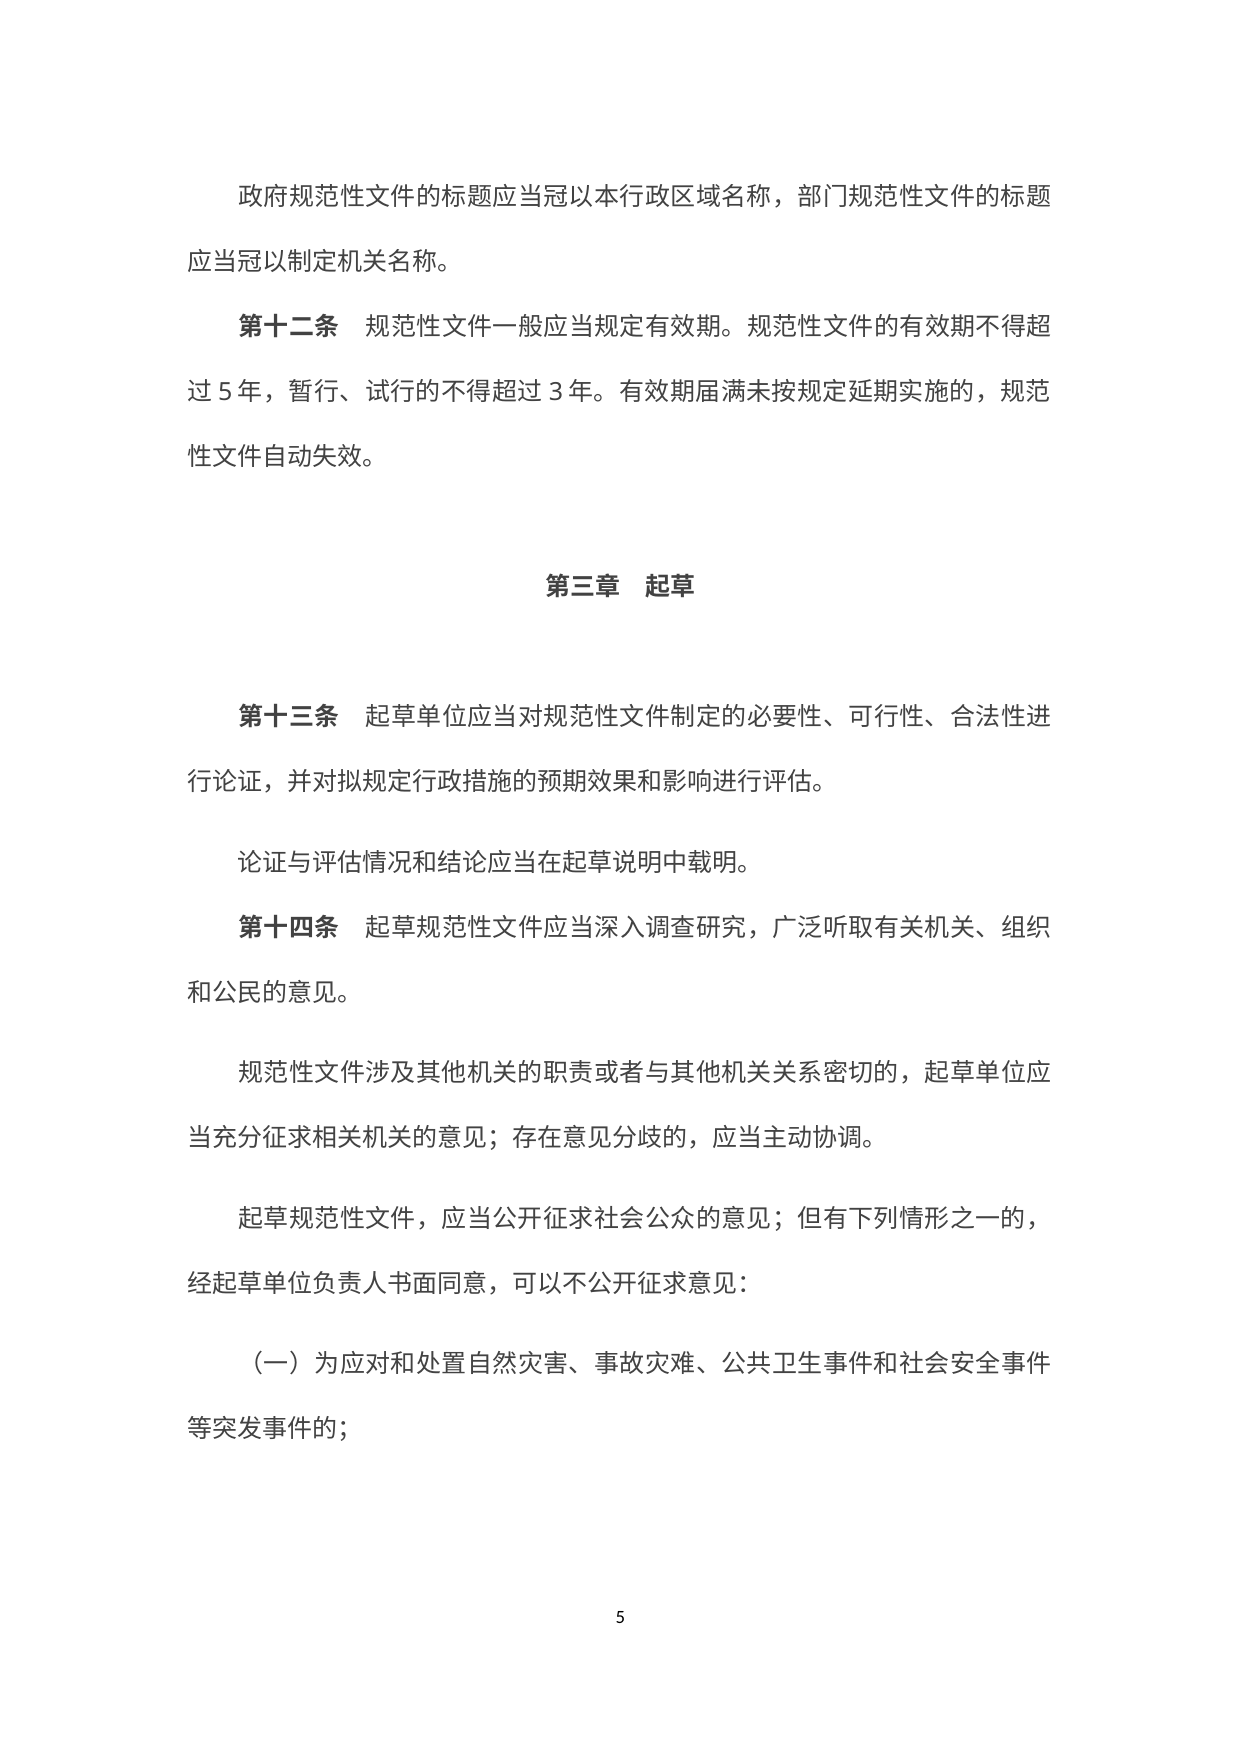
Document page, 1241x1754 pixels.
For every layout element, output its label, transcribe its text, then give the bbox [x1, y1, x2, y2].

text 第十三条 起草单位应当对规范性文件制定的必要性、可行性、合法性进行论证，并对拟规定行政措施的预期效果和影响进行评估。 [187, 682, 1053, 812]
text 第十二条 规范性文件一般应当规定有效期。规范性文件的有效期不得超过5年，暂行、试行的不得超过3年。有效期届满未按规定延期实施的，规范性文件自动失效。 [187, 292, 1053, 487]
text 政府规范性文件的标题应当冠以本行政区域名称，部门规范性文件的标题应当冠以制定机关名称。 [187, 162, 1053, 292]
text 起草规范性文件，应当公开征求社会公众的意见；但有下列情形之一的，经起草单位负责人书面同意，可以不公开征求意见： [187, 1184, 1053, 1314]
text 论证与评估情况和结论应当在起草说明中载明。 [187, 828, 1053, 893]
text 第三章 起草 [187, 552, 1053, 617]
text （一）为应对和处置自然灾害、事故灾难、公共卫生事件和社会安全事件等突发事件的； [187, 1329, 1053, 1459]
text 第十四条 起草规范性文件应当深入调查研究，广泛听取有关机关、组织和公民的意见。 [187, 893, 1053, 1023]
text 规范性文件涉及其他机关的职责或者与其他机关关系密切的，起草单位应当充分征求相关机关的意见；存在意见分歧的，应当主动协调。 [187, 1038, 1053, 1168]
